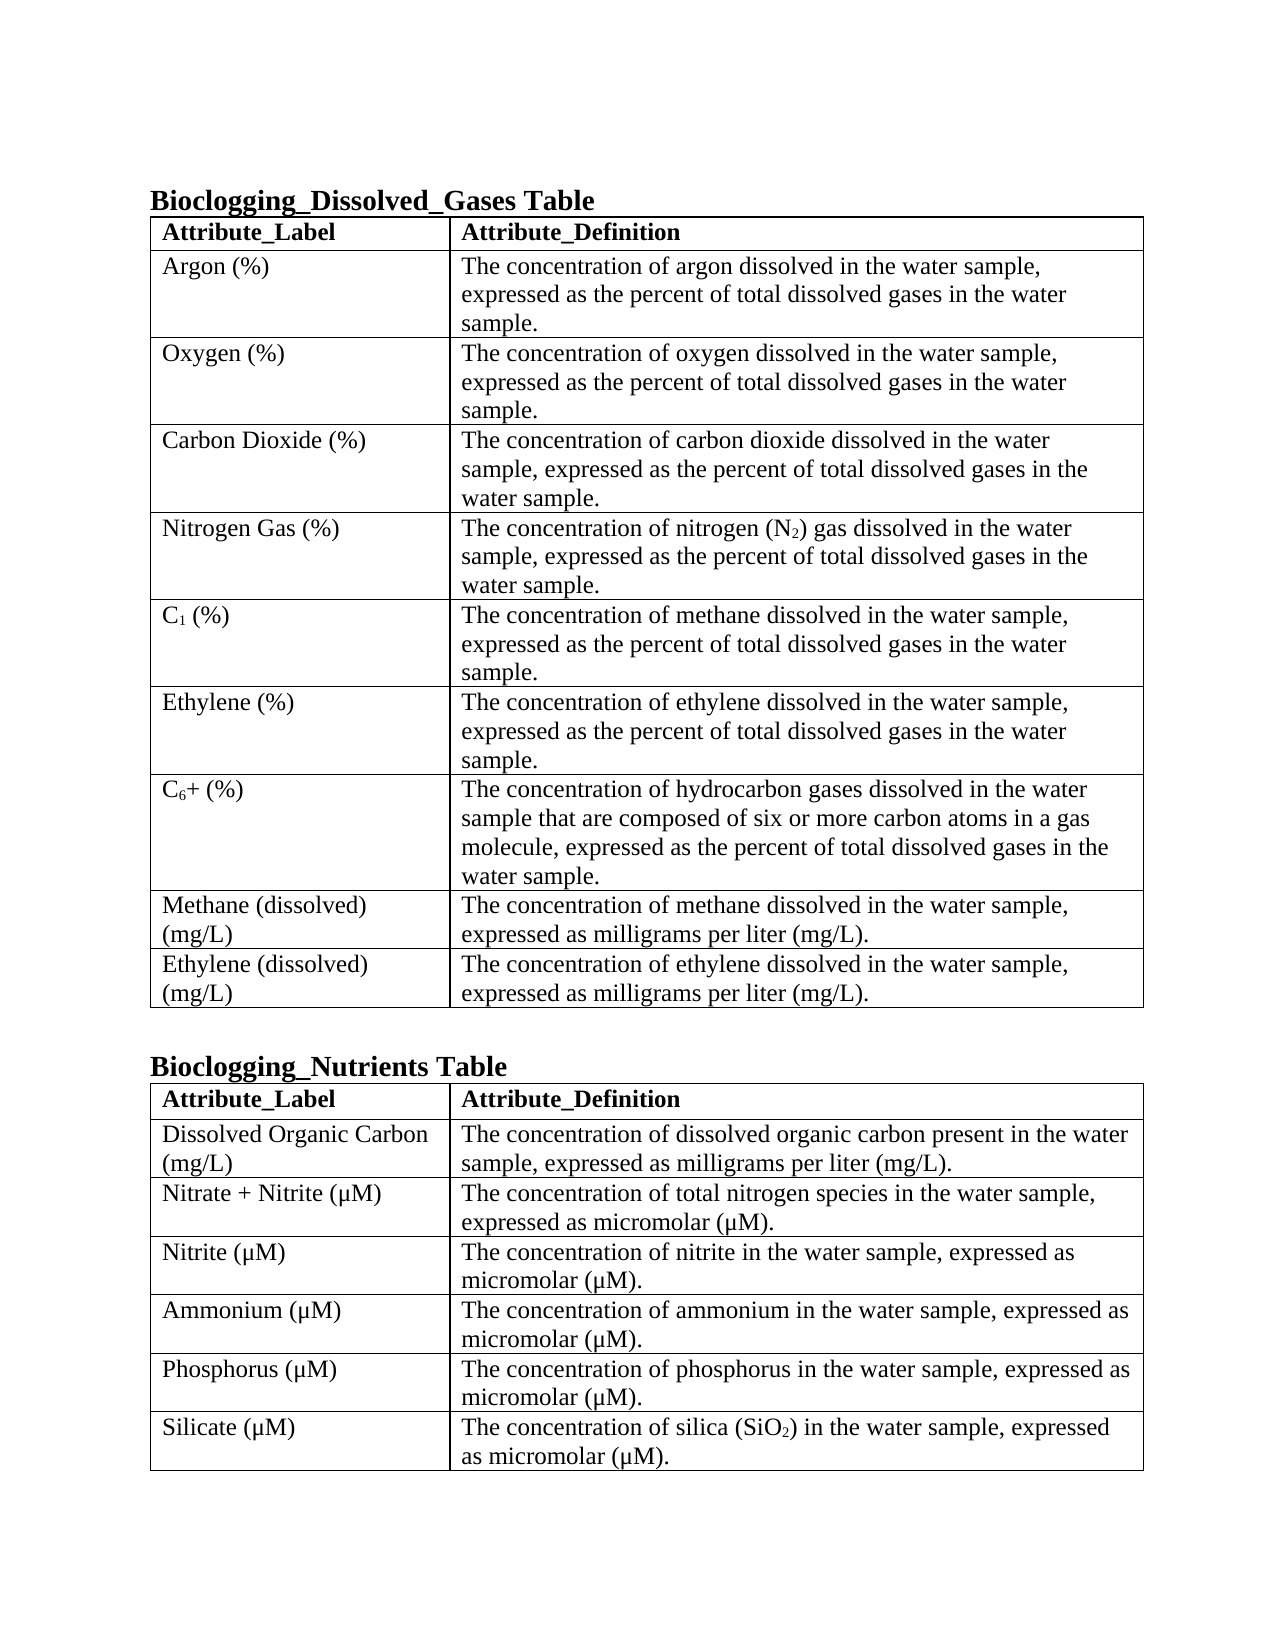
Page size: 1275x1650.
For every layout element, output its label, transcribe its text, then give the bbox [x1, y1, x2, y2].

table_cell The concentration of methane dissolved in the water sample, expressed as the percent of total dissolved gases in the water sample. [451, 600, 1143, 686]
table_cell The concentration of oxygen dissolved in the water sample, expressed as the percent of total dissolved gases in the water sample. [451, 338, 1143, 424]
table_cell C6+ (%) [151, 775, 449, 889]
table_cell Carbon Dioxide (%) [151, 425, 449, 512]
table_header Attribute_Label [151, 218, 449, 250]
table_cell Ethylene (dissolved) (mg/L) [151, 949, 449, 1007]
table_cell The concentration of ethylene dissolved in the water sample, expressed as milligrams per liter (mg/L). [451, 949, 1143, 1007]
table_cell Methane (dissolved) (mg/L) [151, 891, 449, 948]
table_cell The concentration of argon dissolved in the water sample, expressed as the percent of total dissolved gases in the water sample. [451, 251, 1143, 337]
subtitle Bioclogging_Nutrients Table [150, 1049, 1125, 1083]
table_cell Oxygen (%) [151, 338, 449, 424]
table_cell Nitrite (μM) [151, 1237, 449, 1294]
table_cell The concentration of total nitrogen species in the water sample, expressed as micromolar (μM). [451, 1178, 1143, 1236]
table_cell The concentration of nitrogen (N2) gas dissolved in the water sample, expressed as the percent of total dissolved gases in the water sample. [451, 513, 1143, 599]
table_cell Silicate (μM) [151, 1412, 449, 1470]
table_cell Argon (%) [151, 251, 449, 337]
table_cell The concentration of carbon dioxide dissolved in the water sample, expressed as the percent of total dissolved gases in the water sample. [451, 425, 1143, 512]
table_cell The concentration of phosphorus in the water sample, expressed as micromolar (μM). [451, 1354, 1143, 1411]
table_header Attribute_Definition [451, 1084, 1143, 1118]
table_cell Nitrate + Nitrite (μM) [151, 1178, 449, 1236]
table_header Attribute_Definition [451, 218, 1143, 250]
table_cell Dissolved Organic Carbon (mg/L) [151, 1120, 449, 1177]
table_cell C1 (%) [151, 600, 449, 686]
table_cell The concentration of silica (SiO2) in the water sample, expressed as micromolar (μM). [451, 1412, 1143, 1470]
table_cell The concentration of methane dissolved in the water sample, expressed as milligrams per liter (mg/L). [451, 891, 1143, 948]
table_cell Nitrogen Gas (%) [151, 513, 449, 599]
subtitle Bioclogging_Dissolved_Gases Table [150, 183, 1125, 216]
table_cell The concentration of ammonium in the water sample, expressed as micromolar (μM). [451, 1295, 1143, 1353]
table_cell The concentration of dissolved organic carbon present in the water sample, expressed as milligrams per liter (mg/L). [451, 1120, 1143, 1177]
table_header Attribute_Label [151, 1084, 449, 1118]
table_cell Phosphorus (μM) [151, 1354, 449, 1411]
table_cell Ethylene (%) [151, 687, 449, 773]
table_cell The concentration of hydrocarbon gases dissolved in the water sample that are composed of six or more carbon atoms in a gas molecule, expressed as the percent of total dissolved gases in the water sample. [451, 775, 1143, 889]
table_cell The concentration of ethylene dissolved in the water sample, expressed as the percent of total dissolved gases in the water sample. [451, 687, 1143, 773]
table_cell Ammonium (μM) [151, 1295, 449, 1353]
table_cell The concentration of nitrite in the water sample, expressed as micromolar (μM). [451, 1237, 1143, 1294]
